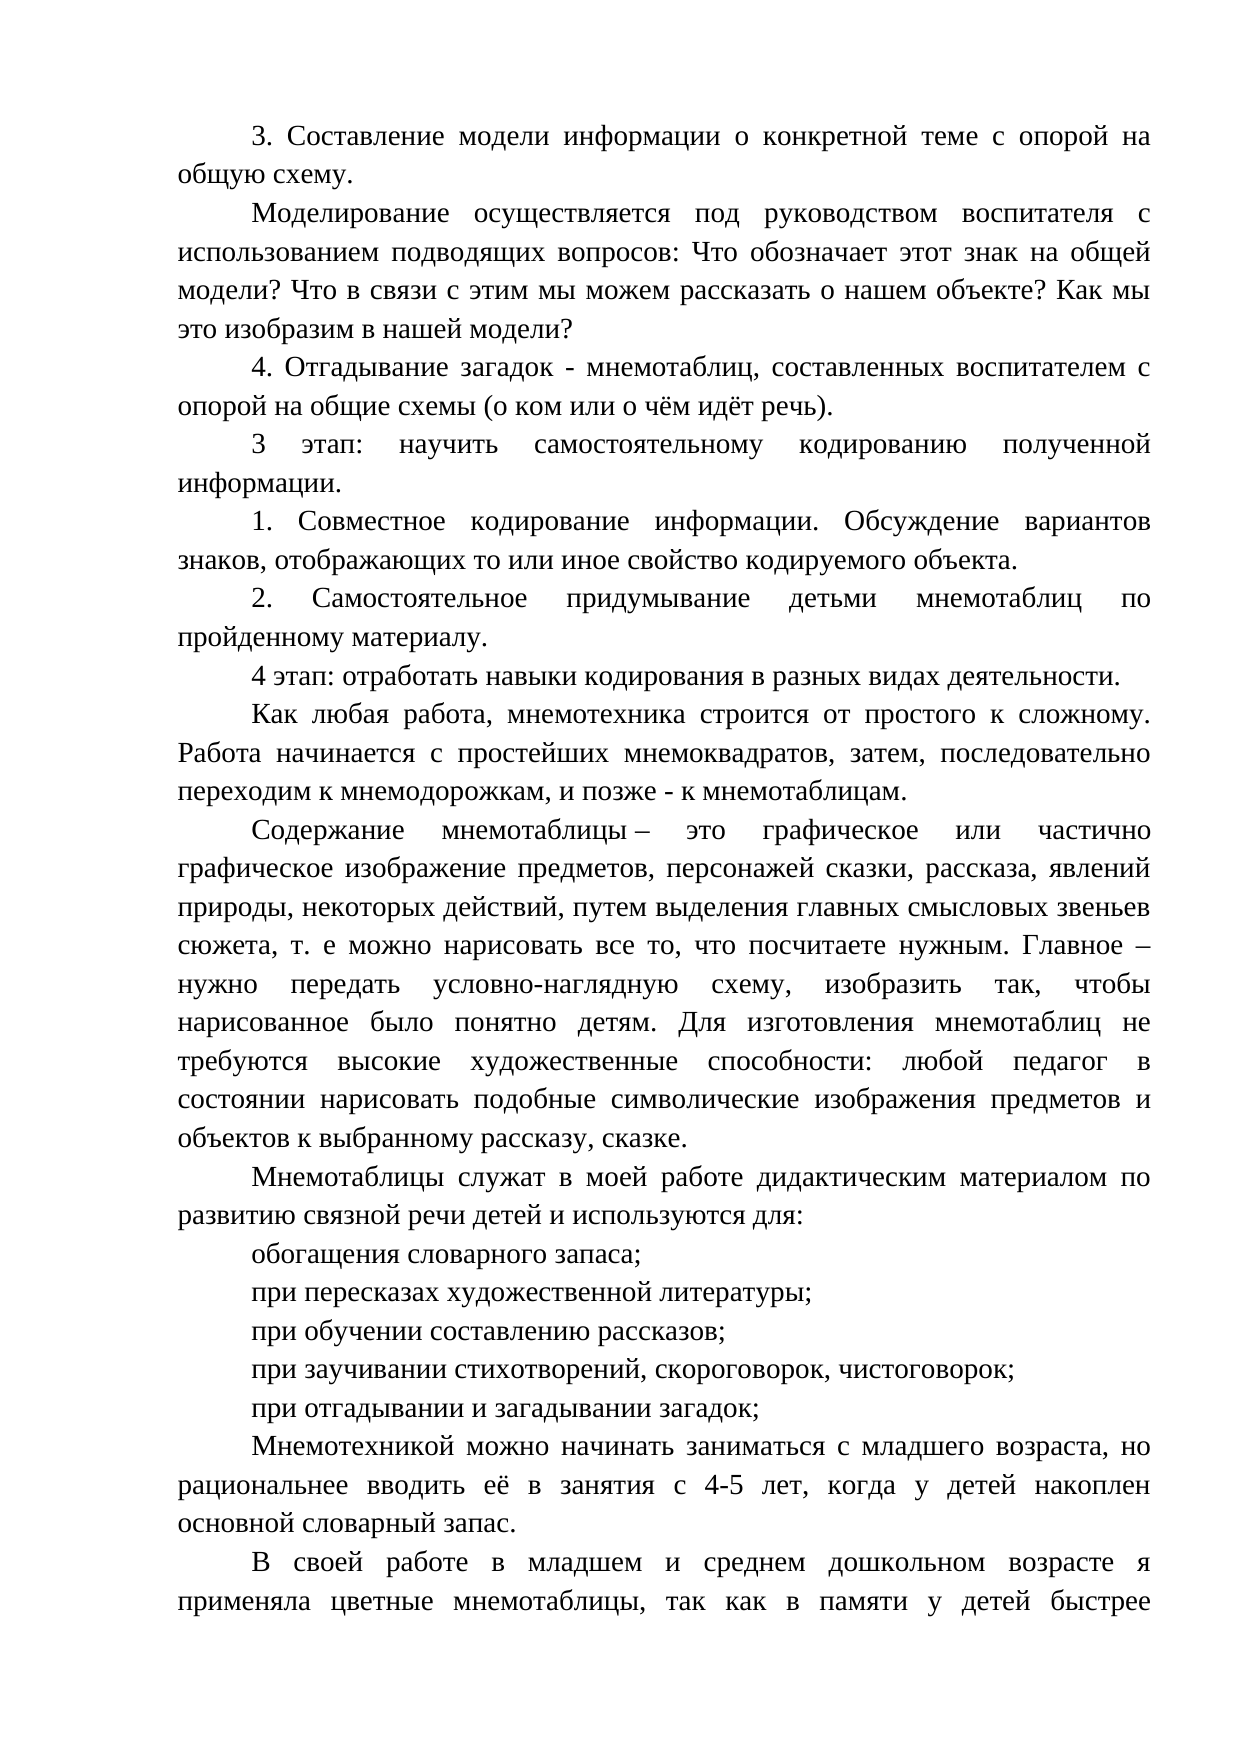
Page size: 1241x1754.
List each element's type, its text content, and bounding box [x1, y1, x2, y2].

text Моделирование осуществляется под руководством воспитателя с использованием подводящих вопросов: Что обозначает этот знак на общей модели? Что в связи с этим мы можем рассказать о нашем объекте? Как мы это изобразим в нашей модели? [177, 195, 1152, 344]
text при отгадывании и загадывании загадок; [177, 1390, 1152, 1423]
text при обучении составлению рассказов; [177, 1313, 1152, 1346]
text Мнемотаблицы служат в моей работе дидактическим материалом по развитию связной речи детей и используются для: [177, 1159, 1152, 1231]
text 4. Отгадывание загадок - мнемотаблиц, составленных воспитателем с опорой на общие схемы (о ком или о чём идёт речь). [177, 349, 1152, 421]
text 4 этап: отработать навыки кодирования в разных видах деятельности. [177, 658, 1152, 691]
text 3. Составление модели информации о конкретной теме с опорой на общую схему. [177, 118, 1152, 190]
text 1. Совместное кодирование информации. Обсуждение вариантов знаков, отображающих то или иное свойство кодируемого объекта. [177, 503, 1152, 576]
text 3 этап: научить самостоятельному кодированию полученной информации. [177, 426, 1152, 498]
text Содержание мнемотаблицы – это графическое или частично графическое изображение предметов, персонажей сказки, рассказа, явлений природы, некоторых действий, путем выделения главных смысловых звеньев сюжета, т. е можно нарисовать все то, что посчитаете нужным. Главное – нужно передать условно-наглядную схему, изобразить так, чтобы нарисованное было понятно детям. Для изготовления мнемотаблиц не требуются высокие художественные способности: любой педагог в состоянии нарисовать подобные символические изображения предметов и объектов к выбранному рассказу, сказке. [177, 812, 1152, 1154]
text обогащения словарного запаса; [177, 1236, 1152, 1269]
text Мнемотехникой можно начинать заниматься с младшего возраста, но рациональнее вводить её в занятия с 4-5 лет, когда у детей накоплен основной словарный запас. [177, 1428, 1152, 1539]
text при пересказах художественной литературы; [177, 1274, 1152, 1308]
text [177, 1544, 1152, 1616]
text 2. Самостоятельное придумывание детьми мнемотаблиц по пройденному материалу. [177, 581, 1152, 653]
text Как любая работа, мнемотехника строится от простого к сложному. Работа начинается с простейших мнемоквадратов, затем, последовательно переходим к мнемодорожкам, и позже - к мнемотаблицам. [177, 696, 1152, 807]
text при заучивании стихотворений, скороговорок, чистоговорок; [177, 1351, 1152, 1385]
